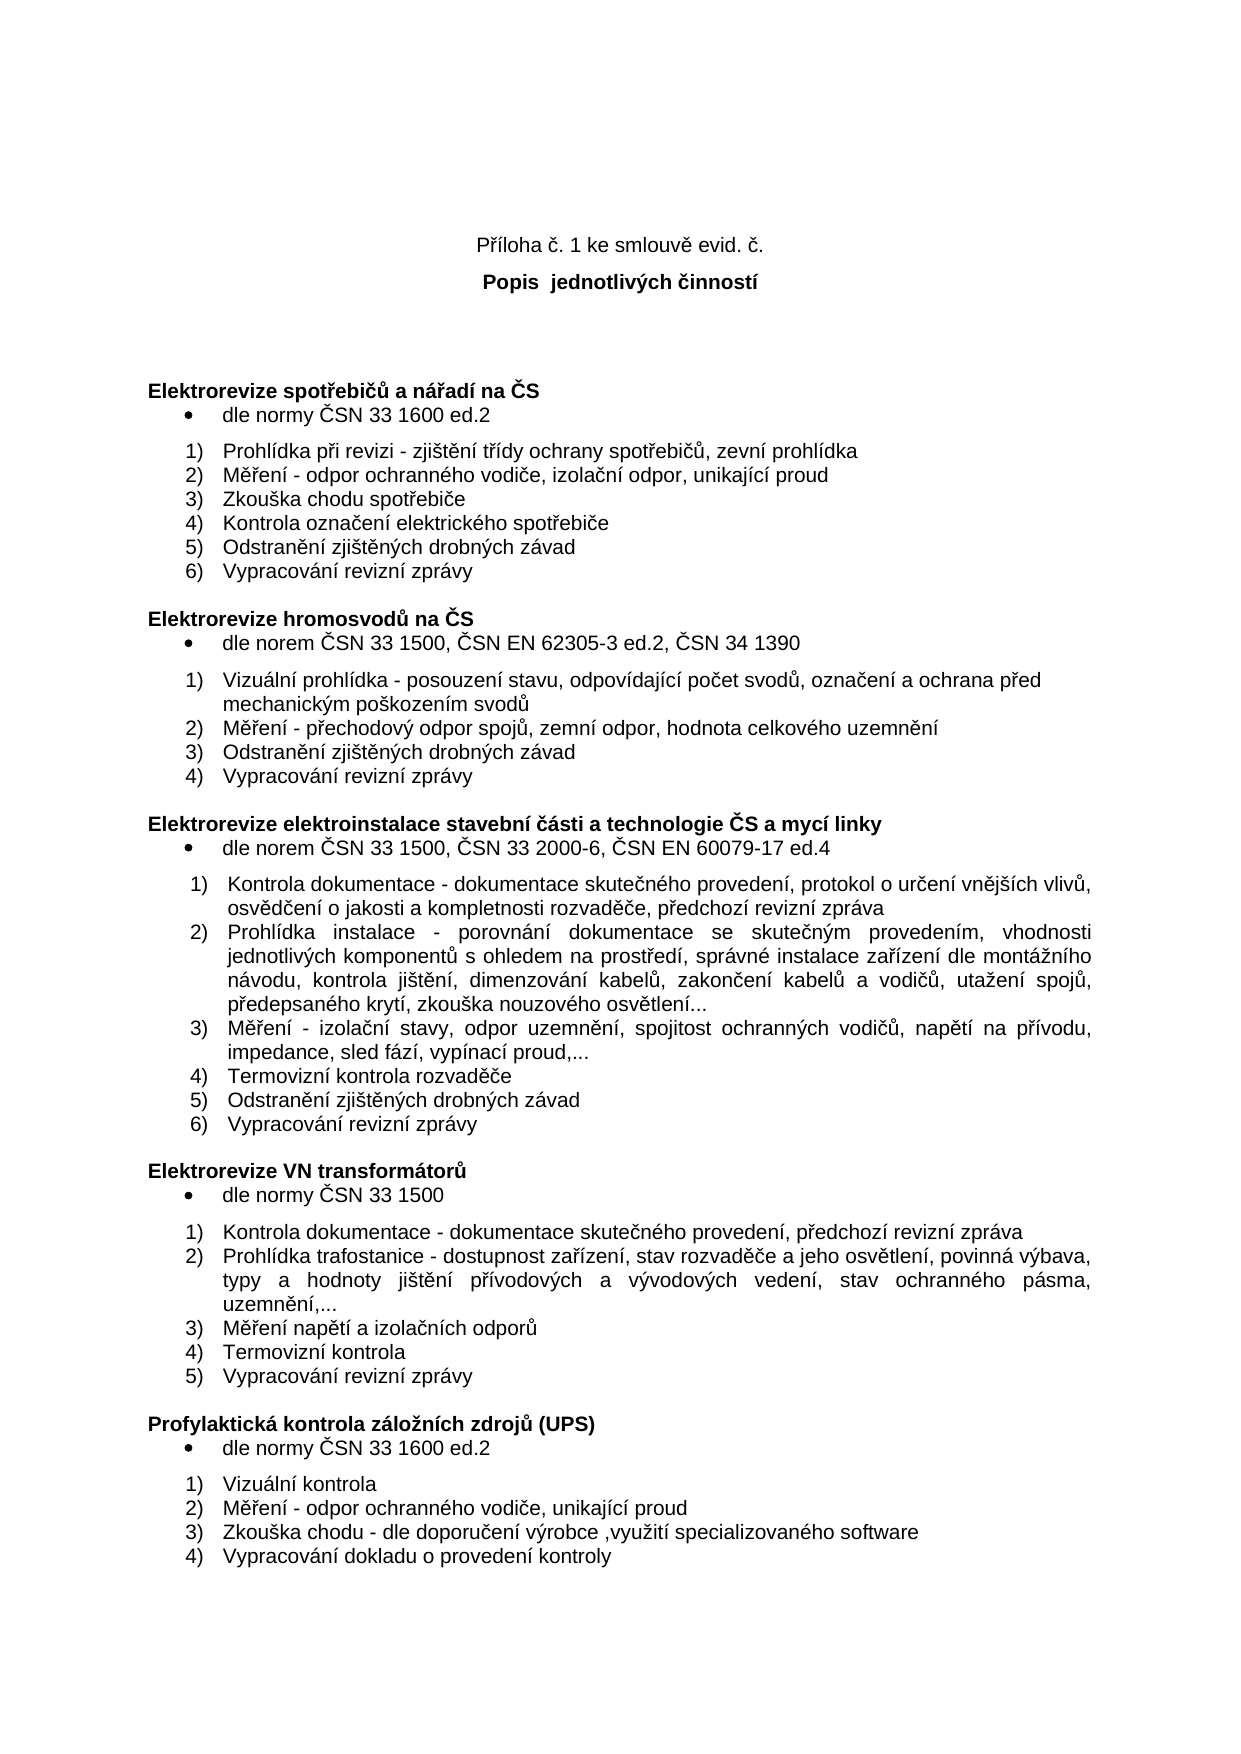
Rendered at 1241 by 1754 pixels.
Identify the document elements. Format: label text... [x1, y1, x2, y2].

list Odstranění zjištěných drobných závad [185, 739, 1093, 763]
list Elektrorevize VN transformátorů [148, 1159, 1093, 1183]
list Vizuální kontrola [185, 1472, 1093, 1496]
text Příloha č. 1 ke smlouvě evid. č. [148, 233, 1093, 257]
list dle normy ČSN 33 1600 ed.2 [185, 403, 1093, 427]
list Zkouška chodu - dle doporučení výrobce ,využití specializovaného software [185, 1520, 1093, 1544]
list Měření - odpor ochranného vodiče, unikající proud [185, 1496, 1093, 1520]
list Vypracování dokladu o provedení kontroly [185, 1544, 1093, 1568]
list Elektrorevize hromosvodů na ČS [148, 607, 1093, 631]
text Profylaktická kontrola záložních zdrojů (UPS) [148, 1412, 1093, 1436]
list Kontrola označení elektrického spotřebiče [185, 511, 1093, 535]
list dle normy ČSN 33 1600 ed.2 [185, 1436, 1093, 1459]
list Vizuální prohlídka - posouzení stavu, odpovídající počet svodů, označení a ochrana před mechanickým poškozením svodů [185, 668, 1093, 716]
list Měření - přechodový odpor spojů, zemní odpor, hodnota celkového uzemnění [185, 716, 1093, 739]
list Vypracování revizní zprávy [190, 1111, 1093, 1135]
list dle norem ČSN 33 1500, ČSN EN 62305-3 ed.2, ČSN 34 1390 [185, 631, 1093, 655]
list Zkouška chodu spotřebiče [185, 487, 1093, 511]
list Vypracování revizní zprávy [185, 559, 1093, 583]
list dle norem ČSN 33 1500, ČSN 33 2000-6, ČSN EN 60079-17 ed.4 [185, 835, 1093, 859]
list Měření - izolační stavy, odpor uzemnění, spojitost ochranných vodičů, napětí na přívodu, impedance, sled fází, vypínací proud,... [190, 1016, 1093, 1063]
list Odstranění zjištěných drobných závad [190, 1087, 1093, 1111]
text Elektrorevize spotřebičů a nářadí na ČS [148, 379, 1093, 403]
list Termovizní kontrola rozvaděče [190, 1063, 1093, 1087]
text Popis jednotlivých činností [148, 269, 1093, 293]
list Termovizní kontrola [185, 1340, 1093, 1364]
list Prohlídka instalace - porovnání dokumentace se skutečným provedením, vhodnosti jednotlivých komponentů s ohledem na prostředí, správné instalace zařízení dle montážního návodu, kontrola jištění, dimenzování kabelů, zakončení kabelů a vodičů, utažení spojů, předepsaného krytí, zkouška nouzového osvětlení... [190, 920, 1093, 1016]
list Kontrola dokumentace - dokumentace skutečného provedení, protokol o určení vnějších vlivů, osvědčení o jakosti a kompletnosti rozvaděče, předchozí revizní zpráva [190, 872, 1093, 920]
list Vypracování revizní zprávy [185, 1364, 1093, 1388]
list Měření napětí a izolačních odporů [185, 1316, 1093, 1340]
list dle normy ČSN 33 1500 [185, 1183, 1093, 1207]
list Prohlídka při revizi - zjištění třídy ochrany spotřebičů, zevní prohlídka [185, 439, 1093, 463]
list Měření - odpor ochranného vodiče, izolační odpor, unikající proud [185, 463, 1093, 487]
list Prohlídka trafostanice - dostupnost zařízení, stav rozvaděče a jeho osvětlení, povinná výbava, typy a hodnoty jištění přívodových a vývodových vedení, stav ochranného pásma, uzemnění,... [185, 1244, 1093, 1316]
list Vypracování revizní zprávy [185, 763, 1093, 787]
list Elektrorevize elektroinstalace stavební části a technologie ČS a mycí linky [148, 811, 1093, 835]
list Kontrola dokumentace - dokumentace skutečného provedení, předchozí revizní zpráva [185, 1220, 1093, 1244]
list Odstranění zjištěných drobných závad [185, 535, 1093, 559]
